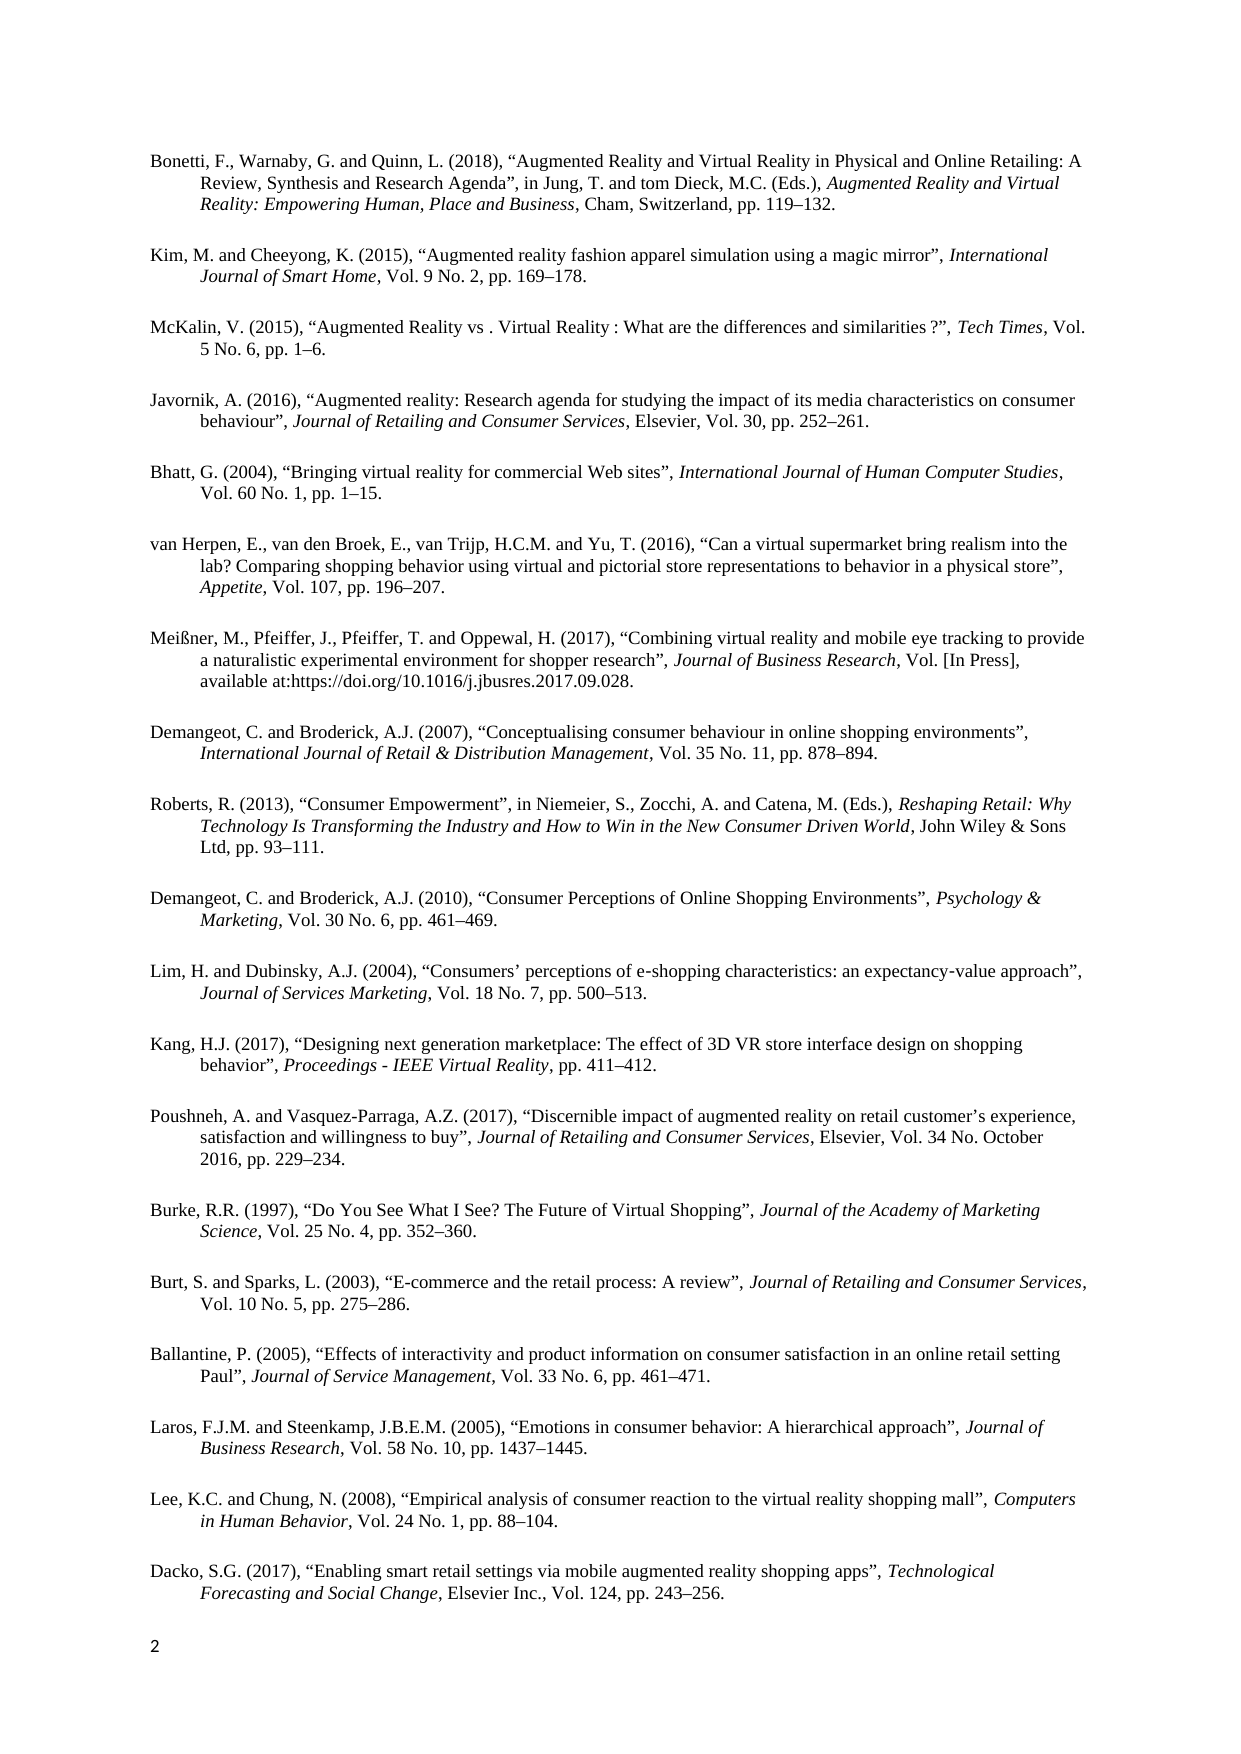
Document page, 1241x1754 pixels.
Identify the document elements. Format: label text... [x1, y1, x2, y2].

text Meißner, M., Pfeiffer, J., Pfeiffer, T. and Oppewal, H. (2017), “Combining virtual reality and mobile eye tracking to provide a naturalistic experimental environment for shopper research”, Journal of Business Research, Vol. [In Press], available at:https://doi.org/10.1016/j.jbusres.2017.09.028. [150, 627, 1090, 692]
text van Herpen, E., van den Broek, E., van Trijp, H.C.M. and Yu, T. (2016), “Can a virtual supermarket bring realism into the lab? Comparing shopping behavior using virtual and pictorial store representations to behavior in a physical store”, Appetite, Vol. 107, pp. 196–207. [150, 533, 1090, 598]
text Demangeot, C. and Broderick, A.J. (2010), “Consumer Perceptions of Online Shopping Environments”, Psychology & Marketing, Vol. 30 No. 6, pp. 461–469. [150, 887, 1090, 930]
text Kim, M. and Cheeyong, K. (2015), “Augmented reality fashion apparel simulation using a magic mirror”, International Journal of Smart Home, Vol. 9 No. 2, pp. 169–178. [150, 244, 1090, 287]
text Lim, H. and Dubinsky, A.J. (2004), “Consumers’ perceptions of e‐shopping characteristics: an expectancy‐value approach”, Journal of Services Marketing, Vol. 18 No. 7, pp. 500–513. [150, 959, 1090, 1003]
text Bhatt, G. (2004), “Bringing virtual reality for commercial Web sites”, International Journal of Human Computer Studies, Vol. 60 No. 1, pp. 1–15. [150, 461, 1090, 504]
text Poushneh, A. and Vasquez-Parraga, A.Z. (2017), “Discernible impact of augmented reality on retail customer’s experience, satisfaction and willingness to buy”, Journal of Retailing and Consumer Services, Elsevier, Vol. 34 No. October 2016, pp. 229–234. [150, 1105, 1090, 1169]
text Demangeot, C. and Broderick, A.J. (2007), “Conceptualising consumer behaviour in online shopping environments”, International Journal of Retail & Distribution Management, Vol. 35 No. 11, pp. 878–894. [150, 721, 1090, 764]
text Bonetti, F., Warnaby, G. and Quinn, L. (2018), “Augmented Reality and Virtual Reality in Physical and Online Retailing: A Review, Synthesis and Research Agenda”, in Jung, T. and tom Dieck, M.C. (Eds.), Augmented Reality and Virtual Reality: Empowering Human, Place and Business, Cham, Switzerland, pp. 119–132. [150, 150, 1090, 215]
text Javornik, A. (2016), “Augmented reality: Research agenda for studying the impact of its media characteristics on consumer behaviour”, Journal of Retailing and Consumer Services, Elsevier, Vol. 30, pp. 252–261. [150, 388, 1090, 432]
text Burt, S. and Sparks, L. (2003), “E-commerce and the retail process: A review”, Journal of Retailing and Consumer Services, Vol. 10 No. 5, pp. 275–286. [150, 1271, 1090, 1314]
text Roberts, R. (2013), “Consumer Empowerment”, in Niemeier, S., Zocchi, A. and Catena, M. (Eds.), Reshaping Retail: Why Technology Is Transforming the Industry and How to Win in the New Consumer Driven World, John Wiley & Sons Ltd, pp. 93–111. [150, 793, 1090, 858]
text McKalin, V. (2015), “Augmented Reality vs . Virtual Reality : What are the differences and similarities ?”, Tech Times, Vol. 5 No. 6, pp. 1–6. [150, 316, 1090, 359]
text Kang, H.J. (2017), “Designing next generation marketplace: The effect of 3D VR store interface design on shopping behavior”, Proceedings - IEEE Virtual Reality, pp. 411–412. [150, 1033, 1090, 1076]
text Laros, F.J.M. and Steenkamp, J.B.E.M. (2005), “Emotions in consumer behavior: A hierarchical approach”, Journal of Business Research, Vol. 58 No. 10, pp. 1437–1445. [150, 1416, 1090, 1459]
text Ballantine, P. (2005), “Effects of interactivity and product information on consumer satisfaction in an online retail setting Paul”, Journal of Service Management, Vol. 33 No. 6, pp. 461–471. [150, 1343, 1090, 1386]
text Burke, R.R. (1997), “Do You See What I See? The Future of Virtual Shopping”, Journal of the Academy of Marketing Science, Vol. 25 No. 4, pp. 352–360. [150, 1199, 1090, 1242]
text Lee, K.C. and Chung, N. (2008), “Empirical analysis of consumer reaction to the virtual reality shopping mall”, Computers in Human Behavior, Vol. 24 No. 1, pp. 88–104. [150, 1488, 1090, 1531]
text Dacko, S.G. (2017), “Enabling smart retail settings via mobile augmented reality shopping apps”, Technological Forecasting and Social Change, Elsevier Inc., Vol. 124, pp. 243–256. [150, 1560, 1090, 1603]
